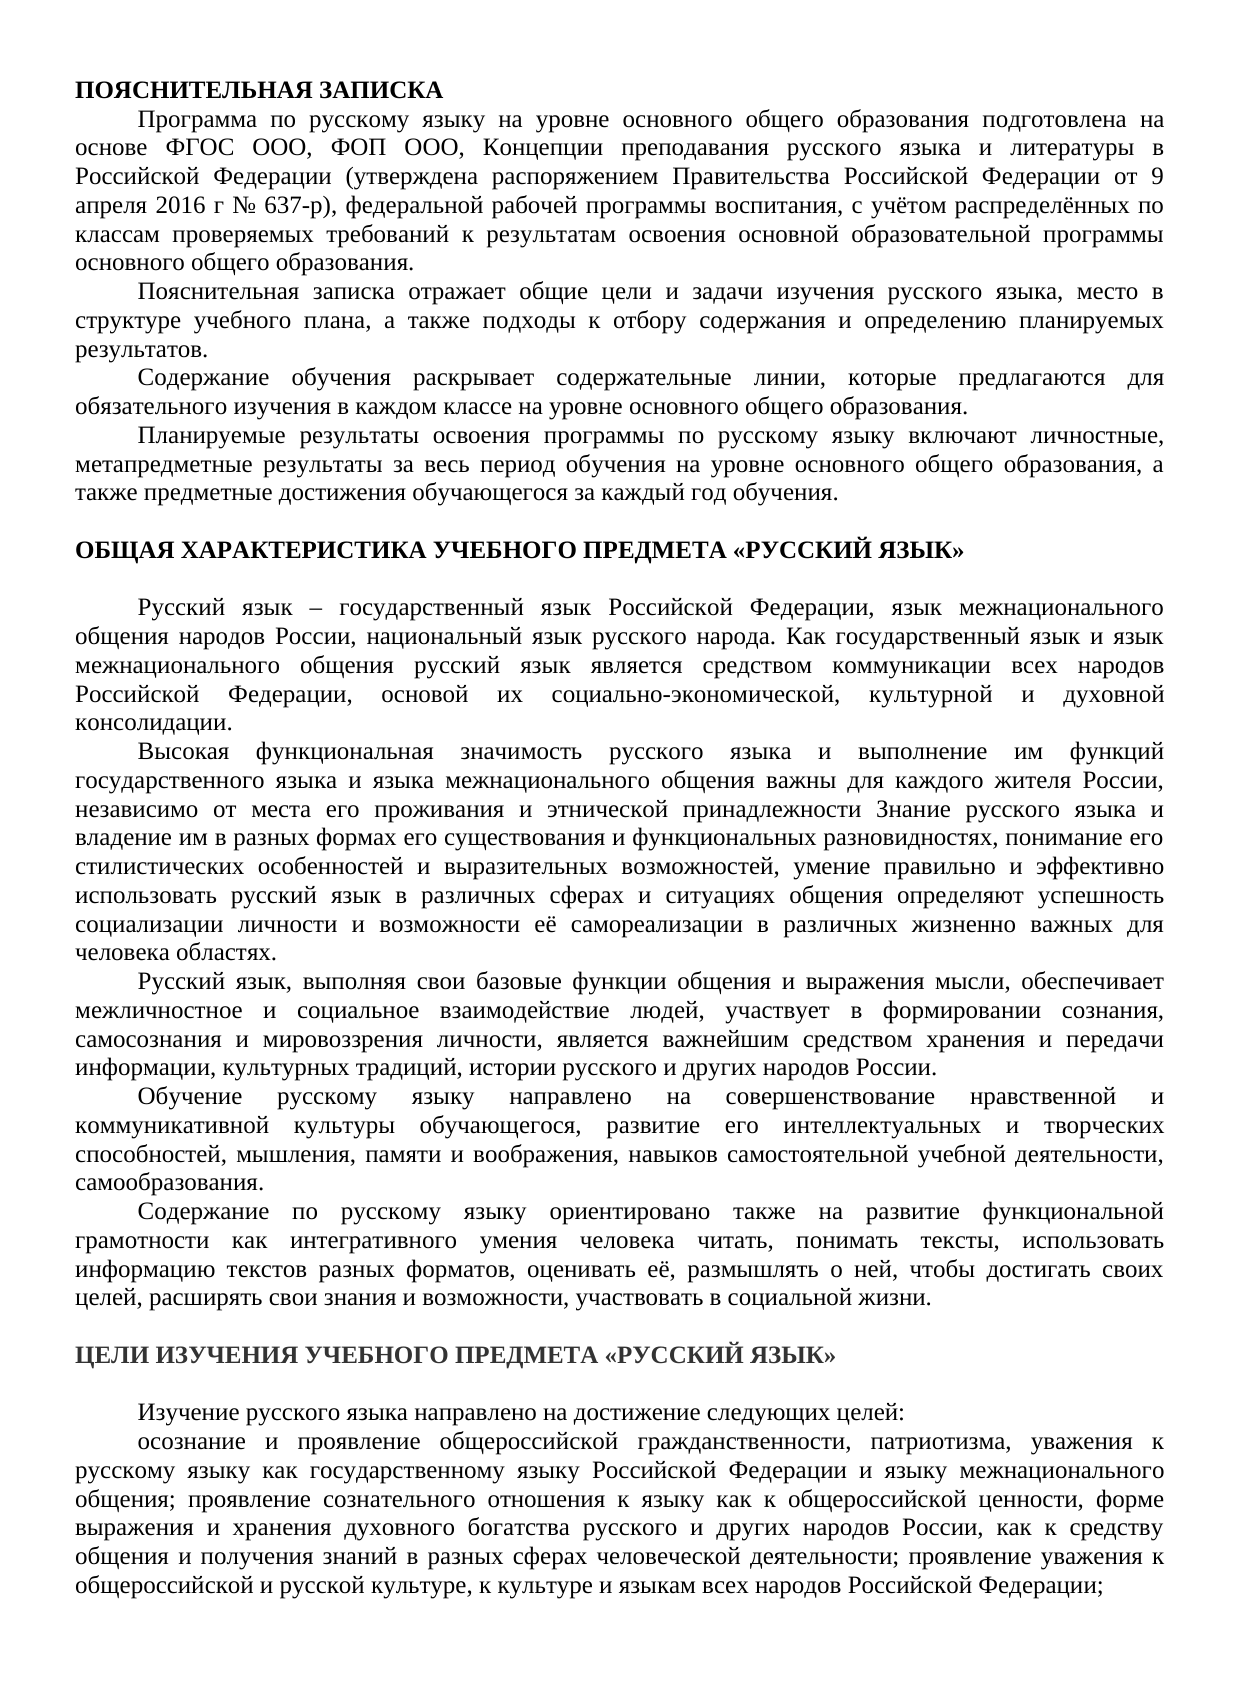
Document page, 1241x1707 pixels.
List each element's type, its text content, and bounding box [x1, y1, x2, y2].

text осознание и проявление общероссийской гражданственности, патриотизма, уважения к русскому языку как государственному языку Российской Федерации и языку межнационального общения; проявление сознательного отношения к языку как к общероссийской ценности, форме выражения и хранения духовного богатства русского и других народов России, как к средству общения и получения знаний в разных сферах человеческой деятельности; проявление уважения к общероссийской и русской культуре, к культуре и языкам всех народов Российской Федерации; [75, 1426, 1165, 1599]
text Пояснительная записка отражает общие цели и задачи изучения русского языка, место в структуре учебного плана, а также подходы к отбору содержания и определению планируемых результатов. [75, 276, 1165, 362]
text ОБЩАЯ ХАРАКТЕРИСТИКА УЧЕБНОГО ПРЕДМЕТА «РУССКИЙ ЯЗЫК» [75, 535, 1165, 564]
text ПОЯСНИТЕЛЬНАЯ ЗАПИСКА [75, 75, 1165, 104]
text Обучение русскому языку направлено на совершенствование нравственной и коммуникативной культуры обучающегося, развитие его интеллектуальных и творческих способностей, мышления, памяти и воображения, навыков самостоятельной учебной деятельности, самообразования. [75, 1081, 1165, 1196]
text Изучение русского языка направлено на достижение следующих целей: [75, 1397, 1165, 1426]
text Высокая функциональная значимость русского языка и выполнение им функций государственного языка и языка межнационального общения важны для каждого жителя России, независимо от места его проживания и этнической принадлежности Знание русского языка и владение им в разных формах его существования и функциональных разновидностях, понимание его стилистических особенностей и выразительных возможностей, умение правильно и эффективно использовать русский язык в различных сферах и ситуациях общения определяют успешность социализации личности и возможности её самореализации в различных жизненно важных для человека областях. [75, 736, 1165, 966]
text Русский язык, выполняя свои базовые функции общения и выражения мысли, обеспечивает межличностное и социальное взаимодействие людей, участвует в формировании сознания, самосознания и мировоззрения личности, является важнейшим средством хранения и передачи информации, культурных традиций, истории русского и других народов России. [75, 966, 1165, 1081]
text Планируемые результаты освоения программы по русскому языку включают личностные, метапредметные результаты за весь период обучения на уровне основного общего образования, а также предметные достижения обучающегося за каждый год обучения. [75, 420, 1165, 506]
text Программа по русскому языку на уровне основного общего образования подготовлена на основе ФГОС ООО, ФОП ООО, Концепции преподавания русского языка и литературы в Российской Федерации (утверждена распоряжением Правительства Российской Федерации от 9 апреля 2016 г № 637-р), федеральной рабочей программы воспитания, с учётом распределённых по классам проверяемых требований к результатам освоения основной образовательной программы основного общего образования. [75, 104, 1165, 276]
text ЦЕЛИ ИЗУЧЕНИЯ УЧЕБНОГО ПРЕДМЕТА «РУССКИЙ ЯЗЫК» [75, 1340, 1165, 1369]
text Русский язык – государственный язык Российской Федерации, язык межнационального общения народов России, национальный язык русского народа. Как государственный язык и язык межнационального общения русский язык является средством коммуникации всех народов Российской Федерации, основой их социально-экономической, культурной и духовной консолидации. [75, 592, 1165, 736]
text Содержание обучения раскрывает содержательные линии, которые предлагаются для обязательного изучения в каждом классе на уровне основного общего образования. [75, 362, 1165, 420]
text Содержание по русскому языку ориентировано также на развитие функциональной грамотности как интегративного умения человека читать, понимать тексты, использовать информацию текстов разных форматов, оценивать её, размышлять о ней, чтобы достигать своих целей, расширять свои знания и возможности, участвовать в социальной жизни. [75, 1196, 1165, 1311]
